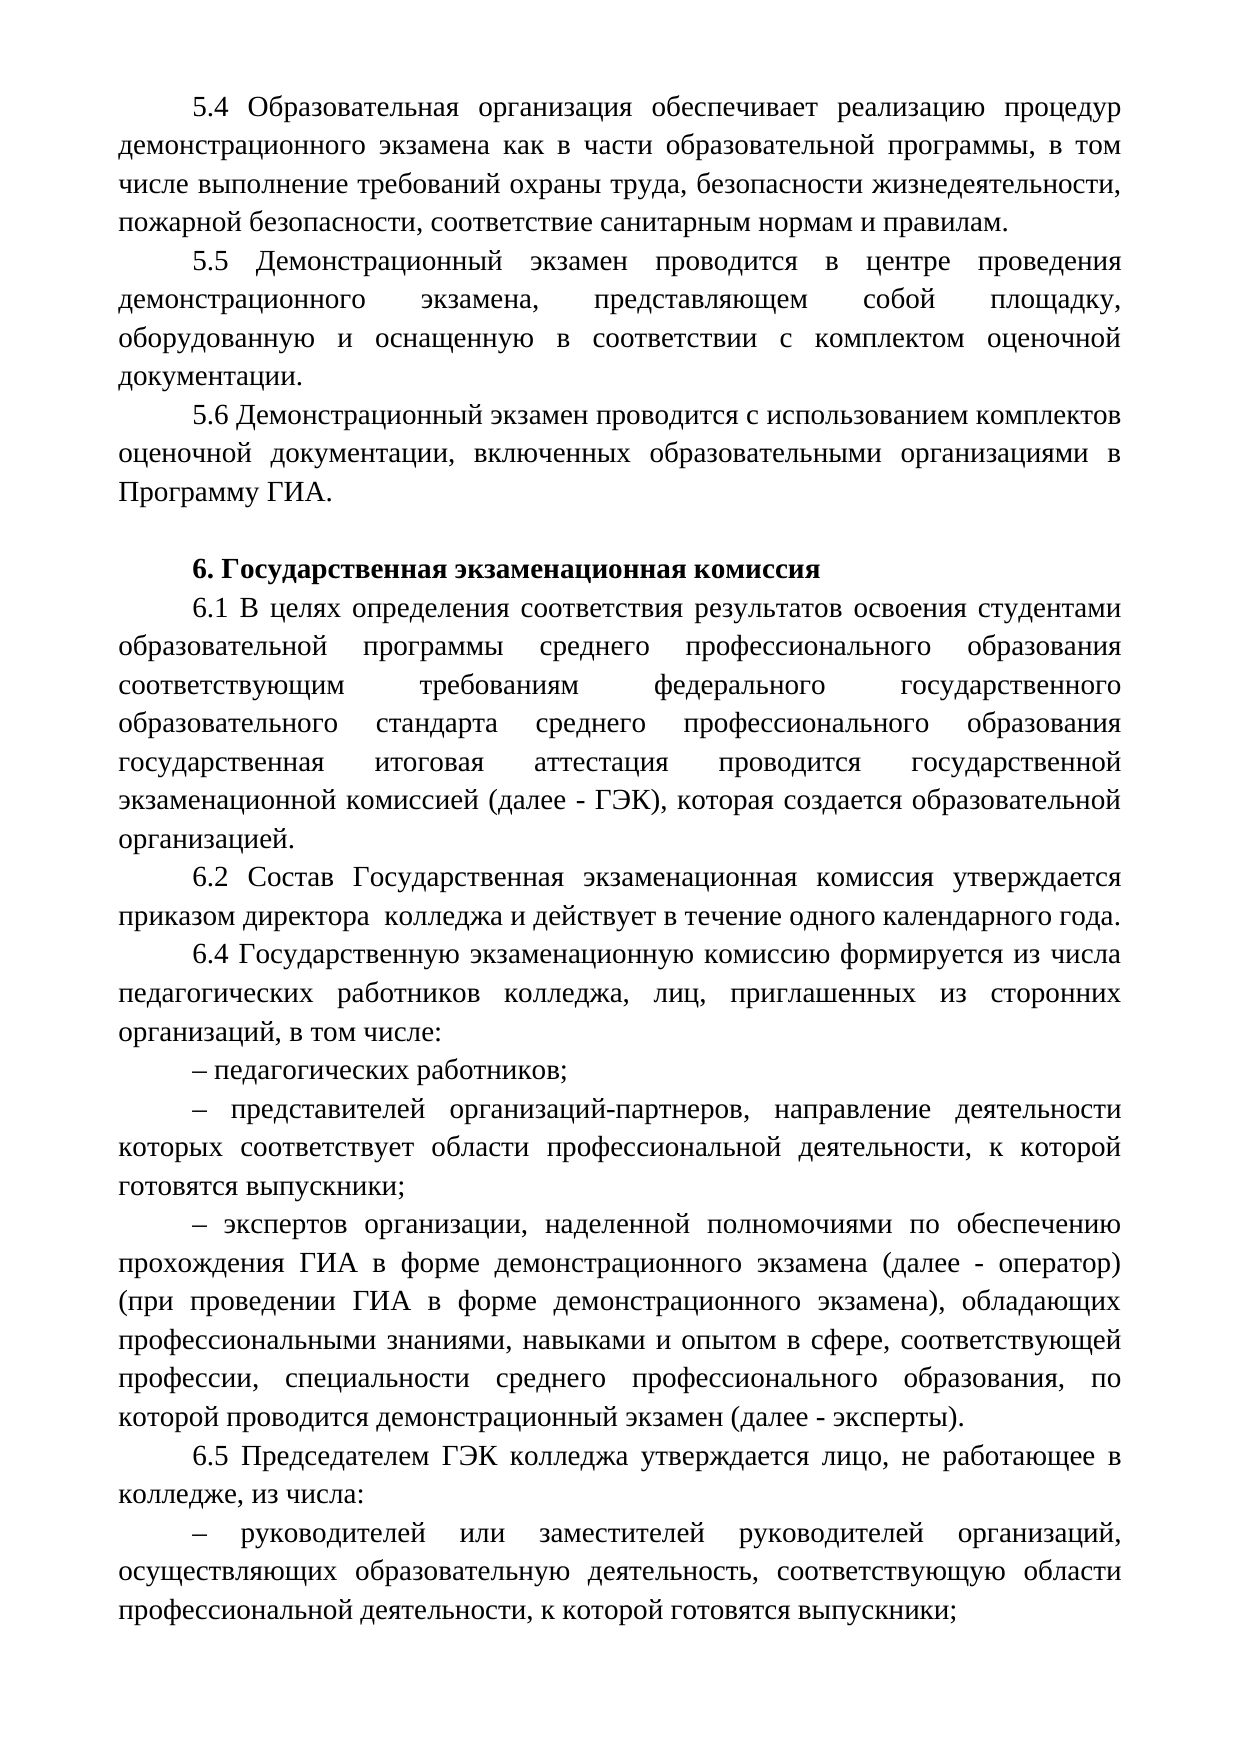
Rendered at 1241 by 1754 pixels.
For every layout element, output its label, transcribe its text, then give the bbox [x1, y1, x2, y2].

text – представителей организаций-партнеров, направление деятельности которых соответствует области профессиональной деятельности, к которой готовятся выпускники; [118, 1091, 1122, 1201]
text 5.5 Демонстрационный экзамен проводится в центре проведения демонстрационного экзамена, представляющем собой площадку, оборудованную и оснащенную в соответствии с комплектом оценочной документации. [118, 243, 1122, 392]
text 6.1 В целях определения соответствия результатов освоения студентами образовательной программы среднего профессионального образования соответствующим требованиям федерального государственного образовательного стандарта среднего профессионального образования государственная итоговая аттестация проводится государственной экзаменационной комиссией (далее - ГЭК), которая создается образовательной организацией. [118, 590, 1122, 854]
text 5.6 Демонстрационный экзамен проводится с использованием комплектов оценочной документации, включенных образовательными организациями в Программу ГИА. [118, 397, 1122, 508]
text 6.2 Состав Государственная экзаменационная комиссия утверждается приказом директора колледжа и действует в течение одного календарного года. [118, 859, 1122, 932]
text 5.4 Образовательная организация обеспечивает реализацию процедур демонстрационного экзамена как в части образовательной программы, в том числе выполнение требований охраны труда, безопасности жизнедеятельности, пожарной безопасности, соответствие санитарным нормам и правилам. [118, 89, 1122, 238]
text – экспертов организации, наделенной полномочиями по обеспечению прохождения ГИА в форме демонстрационного экзамена (далее - оператор) (при проведении ГИА в форме демонстрационного экзамена), обладающих профессиональными знаниями, навыками и опытом в сфере, соответствующей профессии, специальности среднего профессионального образования, по которой проводится демонстрационный экзамен (далее - эксперты). [118, 1206, 1122, 1433]
text – руководителей или заместителей руководителей организаций, осуществляющих образовательную деятельность, соответствующую области профессиональной деятельности, к которой готовятся выпускники; [118, 1515, 1122, 1625]
text 6.5 Председателем ГЭК колледжа утверждается лицо, не работающее в колледже, из числа: [118, 1438, 1122, 1510]
text 6. Государственная экзаменационная комиссия [118, 551, 1122, 585]
text 6.4 Государственную экзаменационную комиссию формируется из числа педагогических работников колледжа, лиц, приглашенных из сторонних организаций, в том числе: [118, 937, 1122, 1047]
text – педагогических работников; [118, 1052, 1122, 1086]
